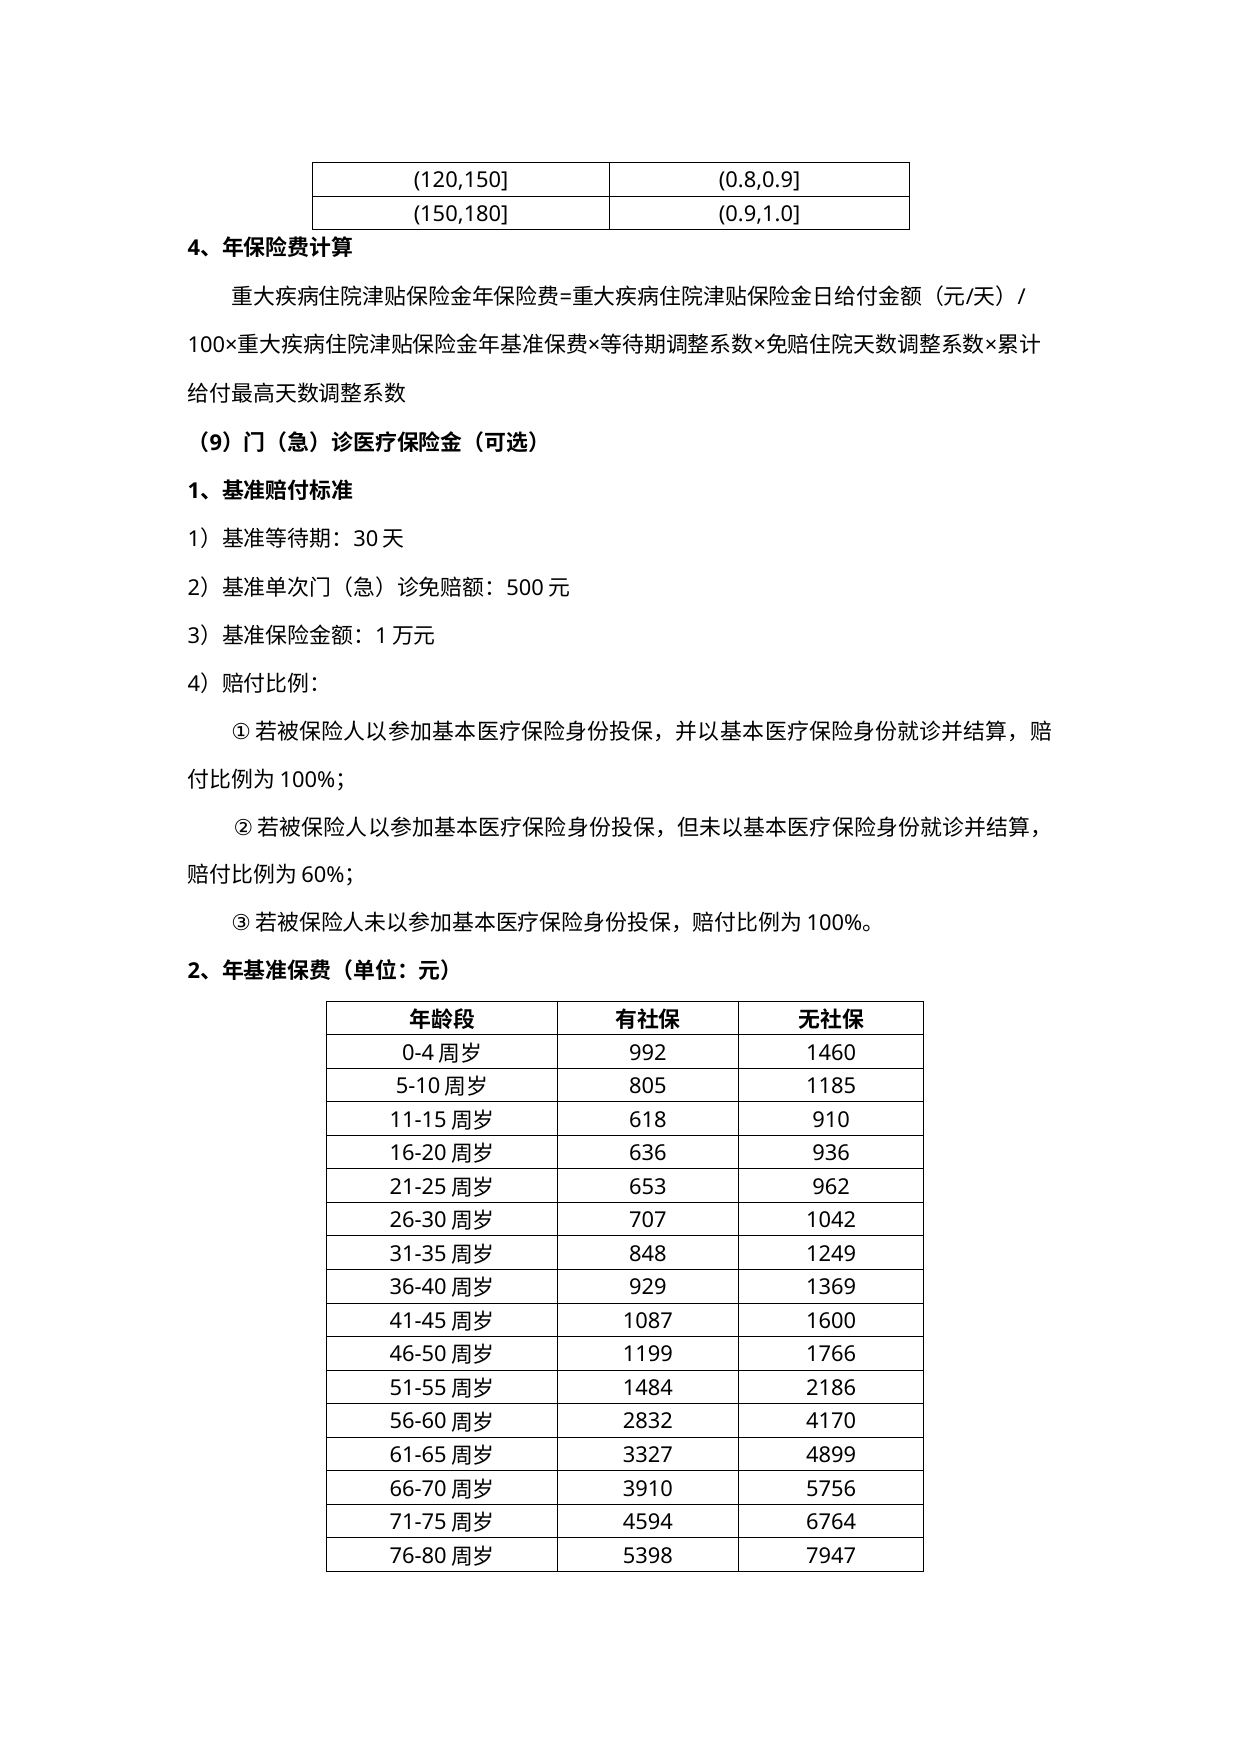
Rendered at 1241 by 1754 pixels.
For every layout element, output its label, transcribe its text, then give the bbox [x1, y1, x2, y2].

table_cell 618 [558, 1102, 738, 1135]
table_cell 26-30周岁 [327, 1203, 557, 1235]
text ①若被保险人以参加基本医疗保险身份投保，并以基本医疗保险身份就诊并结算，赔付比例为100%； [187, 714, 1053, 794]
table_cell 1460 [739, 1035, 923, 1068]
table_cell (0.9,1.0] [610, 197, 909, 229]
table_cell 1369 [739, 1270, 923, 1302]
table_cell 1042 [739, 1203, 923, 1235]
table_cell 1249 [739, 1236, 923, 1269]
text 3）基准保险金额：1万元 [187, 618, 1053, 650]
table_header 无社保 [739, 1002, 923, 1034]
table_cell 1766 [739, 1337, 923, 1369]
table_cell 0-4周岁 [327, 1035, 557, 1068]
text 1、基准赔付标准 [187, 473, 1053, 505]
table_cell 71-75周岁 [327, 1505, 557, 1537]
table_cell 46-50周岁 [327, 1337, 557, 1369]
table_cell 636 [558, 1136, 738, 1168]
text （9）门（急）诊医疗保险金（可选） [187, 424, 1053, 457]
list 重大疾病住院津贴保险金年保险费=重大疾病住院津贴保险金日给付金额（元/天）/100×重大疾病住院津贴保险金年基准保费×等待期调整系数×免赔住院天数调整系数×累计给付最高天数调整系数 [187, 278, 1053, 408]
table_cell 31-35周岁 [327, 1236, 557, 1269]
table_cell 992 [558, 1035, 738, 1068]
table_cell 805 [558, 1069, 738, 1101]
table_cell 3327 [558, 1438, 738, 1470]
table_cell 61-65周岁 [327, 1438, 557, 1470]
table_cell (0.8,0.9] [610, 163, 909, 196]
text 2）基准单次门（急）诊免赔额：500元 [187, 569, 1053, 602]
table_cell 5398 [558, 1538, 738, 1571]
table_cell (120,150] [313, 163, 609, 196]
table_cell 848 [558, 1236, 738, 1269]
table_cell 16-20周岁 [327, 1136, 557, 1168]
table_cell 3910 [558, 1471, 738, 1504]
table_cell 66-70周岁 [327, 1471, 557, 1504]
text 1）基准等待期：30天 [187, 521, 1053, 553]
text ③若被保险人未以参加基本医疗保险身份投保，赔付比例为100%。 [187, 905, 1053, 936]
table_cell 962 [739, 1169, 923, 1202]
table_cell 11-15周岁 [327, 1102, 557, 1135]
table_cell 56-60周岁 [327, 1404, 557, 1437]
table_cell 910 [739, 1102, 923, 1135]
table_cell 936 [739, 1136, 923, 1168]
table_header 有社保 [558, 1002, 738, 1034]
table_cell 1484 [558, 1371, 738, 1403]
table_cell 4899 [739, 1438, 923, 1470]
table_header 年龄段 [327, 1002, 557, 1034]
table_cell 51-55周岁 [327, 1371, 557, 1403]
table_cell 1087 [558, 1304, 738, 1336]
table_cell 6764 [739, 1505, 923, 1537]
table_cell 76-80周岁 [327, 1538, 557, 1571]
table_cell 707 [558, 1203, 738, 1235]
table_cell 2832 [558, 1404, 738, 1437]
text 4）赔付比例： [187, 666, 1053, 698]
table_cell 5-10周岁 [327, 1069, 557, 1101]
table_cell 7947 [739, 1538, 923, 1571]
table_cell 1185 [739, 1069, 923, 1101]
table_cell 21-25周岁 [327, 1169, 557, 1202]
table_cell 41-45周岁 [327, 1304, 557, 1336]
table_cell 653 [558, 1169, 738, 1202]
table_cell 1600 [739, 1304, 923, 1336]
table_cell 2186 [739, 1371, 923, 1403]
table_cell 4170 [739, 1404, 923, 1437]
table_cell 929 [558, 1270, 738, 1302]
table_cell 5756 [739, 1471, 923, 1504]
text 2、年基准保费（单位：元） [187, 952, 1053, 985]
table_cell 4594 [558, 1505, 738, 1537]
table_cell 1199 [558, 1337, 738, 1369]
list 4、年保险费计算 [187, 230, 1053, 263]
text ②若被保险人以参加基本医疗保险身份投保，但未以基本医疗保险身份就诊并结算，赔付比例为60%； [187, 809, 1053, 889]
table_cell 36-40周岁 [327, 1270, 557, 1302]
table_cell (150,180] [313, 197, 609, 229]
